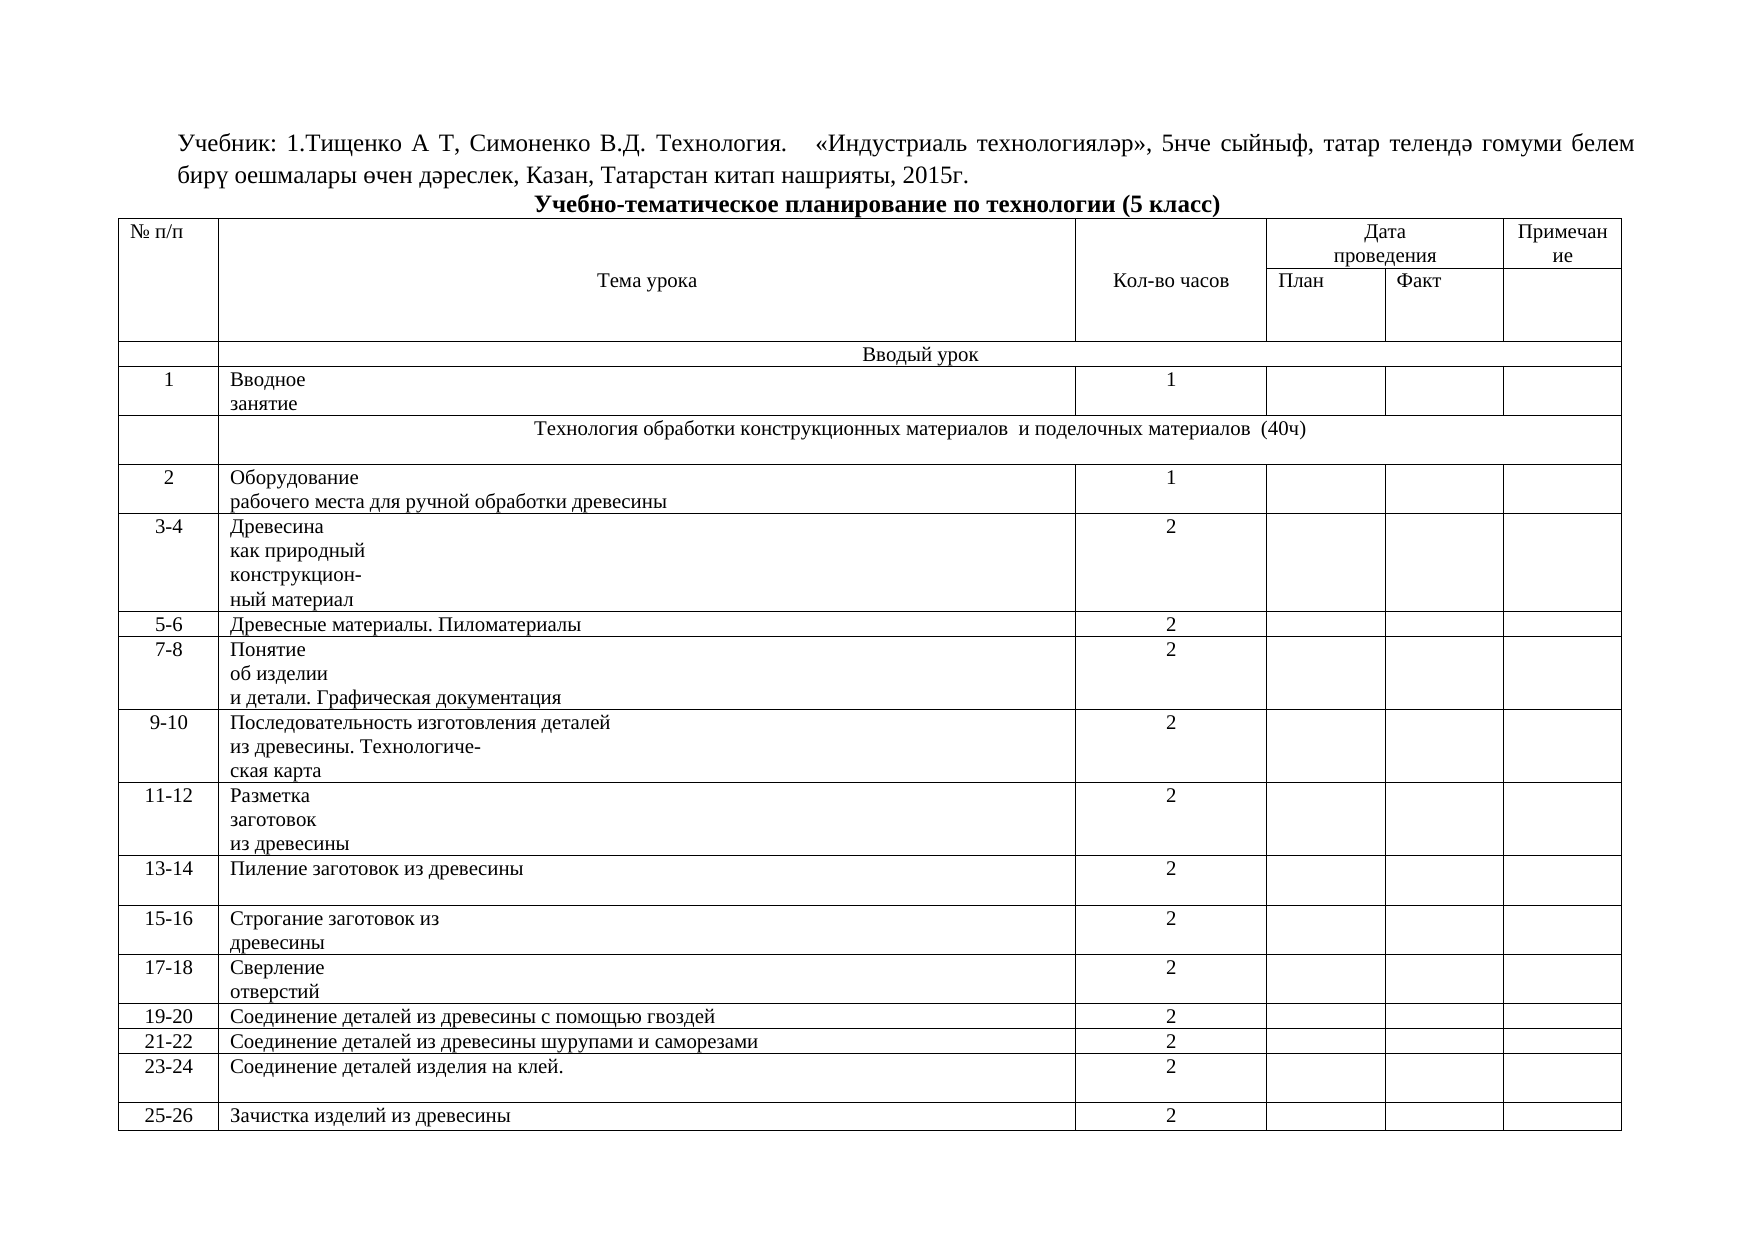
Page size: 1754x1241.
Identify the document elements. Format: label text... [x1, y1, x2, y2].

table_cell 2 [1076, 1029, 1266, 1053]
table_cell Сверление отверстий [219, 955, 1075, 1003]
table_cell 5-6 [119, 612, 218, 636]
table_cell [1386, 856, 1503, 904]
table_header № п/п [119, 219, 218, 341]
table_cell Древесные материалы. Пиломатериалы [219, 612, 1075, 636]
table_cell Соединение деталей из древесины с помощью гвоздей [219, 1004, 1075, 1028]
table_cell [1267, 955, 1385, 1003]
table_cell [1267, 1029, 1385, 1053]
table_cell 2 [1076, 955, 1266, 1003]
table_cell 2 [1076, 710, 1266, 782]
table_cell [1504, 783, 1621, 855]
table_cell [1386, 612, 1503, 636]
table_cell 1 [1076, 465, 1266, 513]
table_cell 2 [1076, 906, 1266, 954]
table_cell Понятие об изделии и детали. Графическая документация [219, 637, 1075, 709]
table_cell Оборудование рабочего места для ручной обработки древесины [219, 465, 1075, 513]
table_cell 17-18 [119, 955, 218, 1003]
table_cell [1386, 367, 1503, 415]
table_cell [1267, 856, 1385, 904]
table_cell [1504, 465, 1621, 513]
table_cell 15-16 [119, 906, 218, 954]
table_cell [1386, 783, 1503, 855]
table_cell 2 [1076, 514, 1266, 611]
table_cell 2 [1076, 1103, 1266, 1130]
table_header Тема урока [219, 219, 1075, 341]
table_cell [1267, 612, 1385, 636]
table_cell [1504, 710, 1621, 782]
table_cell 13-14 [119, 856, 218, 904]
table_cell 9-10 [119, 710, 218, 782]
table_cell [1504, 1004, 1621, 1028]
table_cell [1267, 783, 1385, 855]
table_cell 11-12 [119, 783, 218, 855]
table_cell Вводное занятие [219, 367, 1075, 415]
table_cell 2 [119, 465, 218, 513]
table_cell [1504, 856, 1621, 904]
table_cell 19-20 [119, 1004, 218, 1028]
table_header Примечание [1504, 219, 1621, 267]
table_cell Зачистка изделий из древесины [219, 1103, 1075, 1130]
table_cell 2 [1076, 1054, 1266, 1102]
table_cell Пиление заготовок из древесины [219, 856, 1075, 904]
table_cell 2 [1076, 1004, 1266, 1028]
table_cell [1267, 367, 1385, 415]
table_cell [119, 416, 218, 464]
table_cell [1504, 637, 1621, 709]
table_cell [1267, 465, 1385, 513]
table_cell 3-4 [119, 514, 218, 611]
table_cell [1504, 906, 1621, 954]
table_cell [1267, 1004, 1385, 1028]
table_cell [119, 342, 218, 366]
table_cell Вводый урок [219, 342, 1621, 366]
table_cell 2 [1076, 637, 1266, 709]
table_cell 2 [1076, 856, 1266, 904]
table_cell [1386, 1029, 1503, 1053]
table_cell 7-8 [119, 637, 218, 709]
table_cell [1504, 1029, 1621, 1053]
table_cell [1386, 1054, 1503, 1102]
table_cell [1267, 514, 1385, 611]
table_cell [1267, 1054, 1385, 1102]
table_cell План [1267, 269, 1385, 341]
table_cell 23-24 [119, 1054, 218, 1102]
table_cell [1267, 906, 1385, 954]
table_cell [1504, 1054, 1621, 1102]
table_cell 2 [1076, 612, 1266, 636]
table_cell [1386, 906, 1503, 954]
table_cell [1504, 612, 1621, 636]
table_cell Последовательность изготовления деталей из древесины. Технологиче- ская карта [219, 710, 1075, 782]
table_cell [1386, 637, 1503, 709]
table_cell Древесина как природный конструкцион- ный материал [219, 514, 1075, 611]
table_cell [1386, 710, 1503, 782]
table_cell 1 [119, 367, 218, 415]
text Учебник: 1.Тищенко А Т, Симоненко В.Д. Технология. «Индустриаль технологияләр», 5нче сыйныф, татар телендә гомуми белем бирү оешмалары өчен дәреслек, Казан, Татарстан китап нашрияты, 2015г. [177, 126, 1635, 189]
table_cell [1504, 269, 1621, 341]
table_cell [1386, 1004, 1503, 1028]
table_cell [1386, 955, 1503, 1003]
table_cell 25-26 [119, 1103, 218, 1130]
table_cell Строгание заготовок из древесины [219, 906, 1075, 954]
table_cell [1504, 1103, 1621, 1130]
table_cell Соединение деталей изделия на клей. [219, 1054, 1075, 1102]
table_cell 21-22 [119, 1029, 218, 1053]
table_header Дата проведения [1267, 219, 1503, 267]
table_cell [1504, 367, 1621, 415]
table_cell Факт [1386, 269, 1503, 341]
table_cell [1267, 1103, 1385, 1130]
table_cell Разметка заготовок из древесины [219, 783, 1075, 855]
table_cell [1386, 465, 1503, 513]
table_cell [1267, 637, 1385, 709]
table_header Кол-во часов [1076, 219, 1266, 341]
table_cell [1386, 1103, 1503, 1130]
table_cell [1267, 710, 1385, 782]
table_cell [1504, 514, 1621, 611]
table_cell 2 [1076, 783, 1266, 855]
text Учебно-тематическое планирование по технологии (5 класс) [118, 189, 1636, 218]
table_cell 1 [1076, 367, 1266, 415]
table_cell Соединение деталей из древесины шурупами и саморезами [219, 1029, 1075, 1053]
table_cell [1386, 514, 1503, 611]
table_cell Технология обработки конструкционных материалов и поделочных материалов (40ч) [219, 416, 1621, 464]
table_cell [1504, 955, 1621, 1003]
